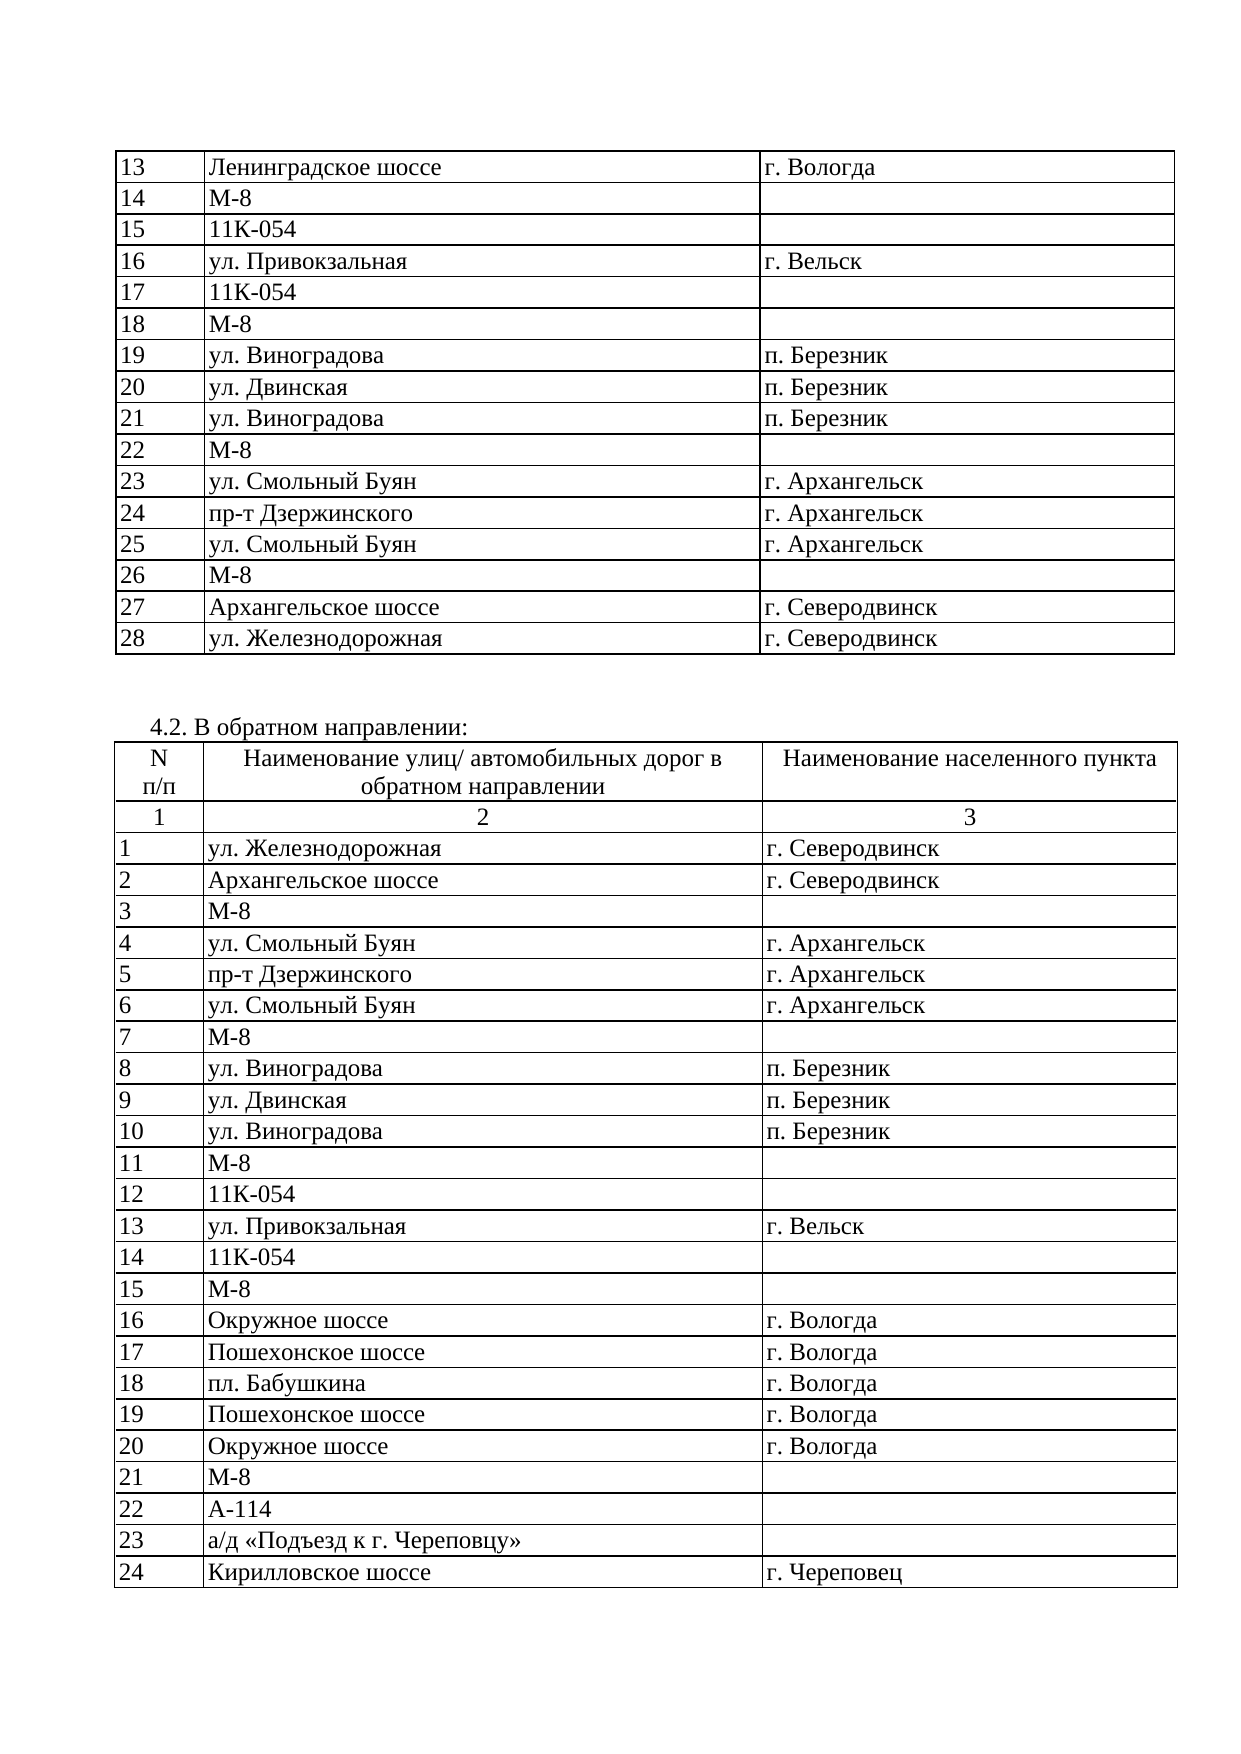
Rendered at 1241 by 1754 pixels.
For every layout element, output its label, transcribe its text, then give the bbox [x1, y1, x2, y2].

table_cell 2 [204, 802, 762, 832]
table_cell [763, 1461, 1177, 1492]
table_cell п. Березник [763, 1115, 1177, 1146]
table_cell г. Архангельск [761, 498, 1174, 527]
table_cell г. Вологда [763, 1335, 1177, 1366]
table_cell г. Северодвинск [763, 832, 1177, 863]
table_cell ул. Виноградова [204, 1053, 762, 1083]
table_cell 14 [115, 1242, 203, 1272]
table_cell 16 [117, 246, 204, 276]
table_cell 17 [117, 277, 204, 307]
table_cell 22 [117, 435, 204, 464]
table_cell [763, 895, 1177, 926]
table_cell 22 [115, 1493, 203, 1524]
table_cell 1 [115, 833, 203, 863]
table_cell 26 [117, 561, 204, 590]
table_cell г. Вельск [761, 246, 1174, 276]
table_cell 13 [117, 152, 204, 181]
table_header Наименование улиц/ автомобильных дорог в обратном направлении [204, 743, 762, 800]
table_cell г. Архангельск [763, 958, 1177, 989]
table_cell ул. Двинская [205, 372, 759, 402]
table_cell пр-т Дзержинского [205, 498, 759, 527]
table_cell 18 [115, 1368, 203, 1398]
table_cell [763, 1524, 1177, 1555]
table_cell г. Архангельск [761, 466, 1174, 496]
table_cell г. Северодвинск [763, 863, 1177, 894]
table_cell 18 [117, 309, 204, 339]
table_cell г. Архангельск [761, 529, 1174, 559]
table_cell ул. Смольный Буян [204, 928, 762, 957]
table_cell г. Архангельск [763, 989, 1177, 1020]
table_cell 11К-054 [205, 277, 759, 307]
table_cell 19 [115, 1399, 203, 1429]
table_cell [763, 1146, 1177, 1178]
table_cell ул. Привокзальная [204, 1211, 762, 1241]
table_cell 15 [115, 1273, 203, 1303]
table_cell ул. Железнодорожная [204, 833, 762, 863]
table_cell 21 [117, 403, 204, 433]
table_cell М-8 [205, 435, 759, 464]
table_cell 3 [763, 800, 1177, 832]
table_cell 19 [117, 340, 204, 370]
table_cell 4 [115, 927, 203, 957]
table_cell 20 [117, 372, 204, 402]
table_cell Архангельское шоссе [204, 865, 762, 894]
table_cell г. Вологда [761, 152, 1174, 181]
table_cell 5 [115, 959, 203, 989]
table_cell ул. Привокзальная [205, 246, 759, 276]
table_cell 2 [115, 864, 203, 894]
table_cell г. Вологда [763, 1429, 1177, 1461]
table_cell п. Березник [763, 1083, 1177, 1115]
table_cell [761, 561, 1174, 590]
table_cell пр-т Дзержинского [204, 959, 762, 989]
table_cell М-8 [205, 183, 759, 213]
table_cell 16 [115, 1305, 203, 1335]
table_cell 21 [115, 1462, 203, 1492]
table_cell 27 [117, 592, 204, 622]
table_cell [763, 1178, 1177, 1209]
table_cell г. Северодвинск [761, 623, 1174, 653]
table_cell [763, 1272, 1177, 1303]
table_cell 11К-054 [204, 1242, 762, 1272]
table_header Наименование населенного пункта [763, 743, 1177, 800]
table_cell 23 [115, 1525, 203, 1555]
table_cell [761, 277, 1174, 307]
table_cell М-8 [204, 1462, 762, 1492]
table_cell ул. Смольный Буян [205, 529, 759, 559]
table_cell 1 [115, 801, 203, 832]
table_cell М-8 [205, 561, 759, 590]
table_cell М-8 [204, 1022, 762, 1052]
table_cell 25 [117, 529, 204, 559]
table_cell [763, 1241, 1177, 1272]
table_cell Пошехонское шоссе [204, 1337, 762, 1366]
table_cell М-8 [204, 1274, 762, 1303]
table_cell 14 [117, 183, 204, 213]
table_cell п. Березник [763, 1052, 1177, 1083]
table_cell ул. Двинская [204, 1085, 762, 1115]
table_cell Пошехонское шоссе [204, 1400, 762, 1429]
table_cell 17 [115, 1336, 203, 1366]
table_cell 11К-054 [205, 215, 759, 244]
table_cell а/д «Подъезд к г. Череповцу» [204, 1525, 762, 1555]
table_cell 13 [115, 1210, 203, 1241]
table_cell 23 [117, 466, 204, 496]
table_cell 3 [115, 896, 203, 926]
table_cell 11К-054 [204, 1179, 762, 1209]
table_cell 28 [117, 623, 204, 653]
table_cell г. Архангельск [763, 926, 1177, 957]
table_cell Архангельское шоссе [205, 592, 759, 622]
table_cell г. Вологда [763, 1398, 1177, 1429]
table_cell М-8 [204, 1148, 762, 1178]
table_header N п/п [115, 743, 203, 800]
table_cell 20 [115, 1430, 203, 1461]
table_cell М-8 [205, 309, 759, 339]
table_cell 10 [115, 1116, 203, 1146]
table_cell ул. Смольный Буян [204, 991, 762, 1020]
table_cell 7 [115, 1021, 203, 1052]
table_cell А-114 [204, 1494, 762, 1524]
table_cell Кирилловское шоссе [204, 1557, 762, 1587]
table_cell 24 [115, 1556, 203, 1587]
table_cell М-8 [204, 896, 762, 926]
table_cell [761, 183, 1174, 213]
table_cell ул. Смольный Буян [205, 466, 759, 496]
table_cell [761, 435, 1174, 464]
table_cell п. Березник [761, 372, 1174, 402]
table_cell 6 [115, 990, 203, 1020]
table_cell 11 [115, 1147, 203, 1178]
table_cell г. Череповец [763, 1555, 1177, 1587]
table_cell г. Северодвинск [761, 592, 1174, 622]
table_cell [761, 215, 1174, 244]
table_cell [763, 1020, 1177, 1052]
text 4.2. В обратном направлении: [150, 712, 1090, 741]
table_cell [761, 309, 1174, 339]
table_cell [763, 1492, 1177, 1524]
table_cell г. Вологда [763, 1304, 1177, 1335]
table_cell 9 [115, 1084, 203, 1115]
table_cell 24 [117, 498, 204, 527]
table_cell п. Березник [761, 340, 1174, 370]
table_cell Ленинградское шоссе [205, 152, 759, 181]
table_cell Окружное шоссе [204, 1431, 762, 1461]
table_cell г. Вельск [763, 1209, 1177, 1241]
table_cell 15 [117, 215, 204, 244]
table_cell 12 [115, 1179, 203, 1209]
table_cell п. Березник [761, 403, 1174, 433]
table_cell 8 [115, 1053, 203, 1083]
table_cell пл. Бабушкина [204, 1368, 762, 1398]
table_cell ул. Виноградова [205, 403, 759, 433]
table_cell ул. Виноградова [205, 340, 759, 370]
table_cell ул. Виноградова [204, 1116, 762, 1146]
table_cell г. Вологда [763, 1366, 1177, 1398]
table_cell ул. Железнодорожная [205, 623, 759, 653]
table_cell Окружное шоссе [204, 1305, 762, 1335]
